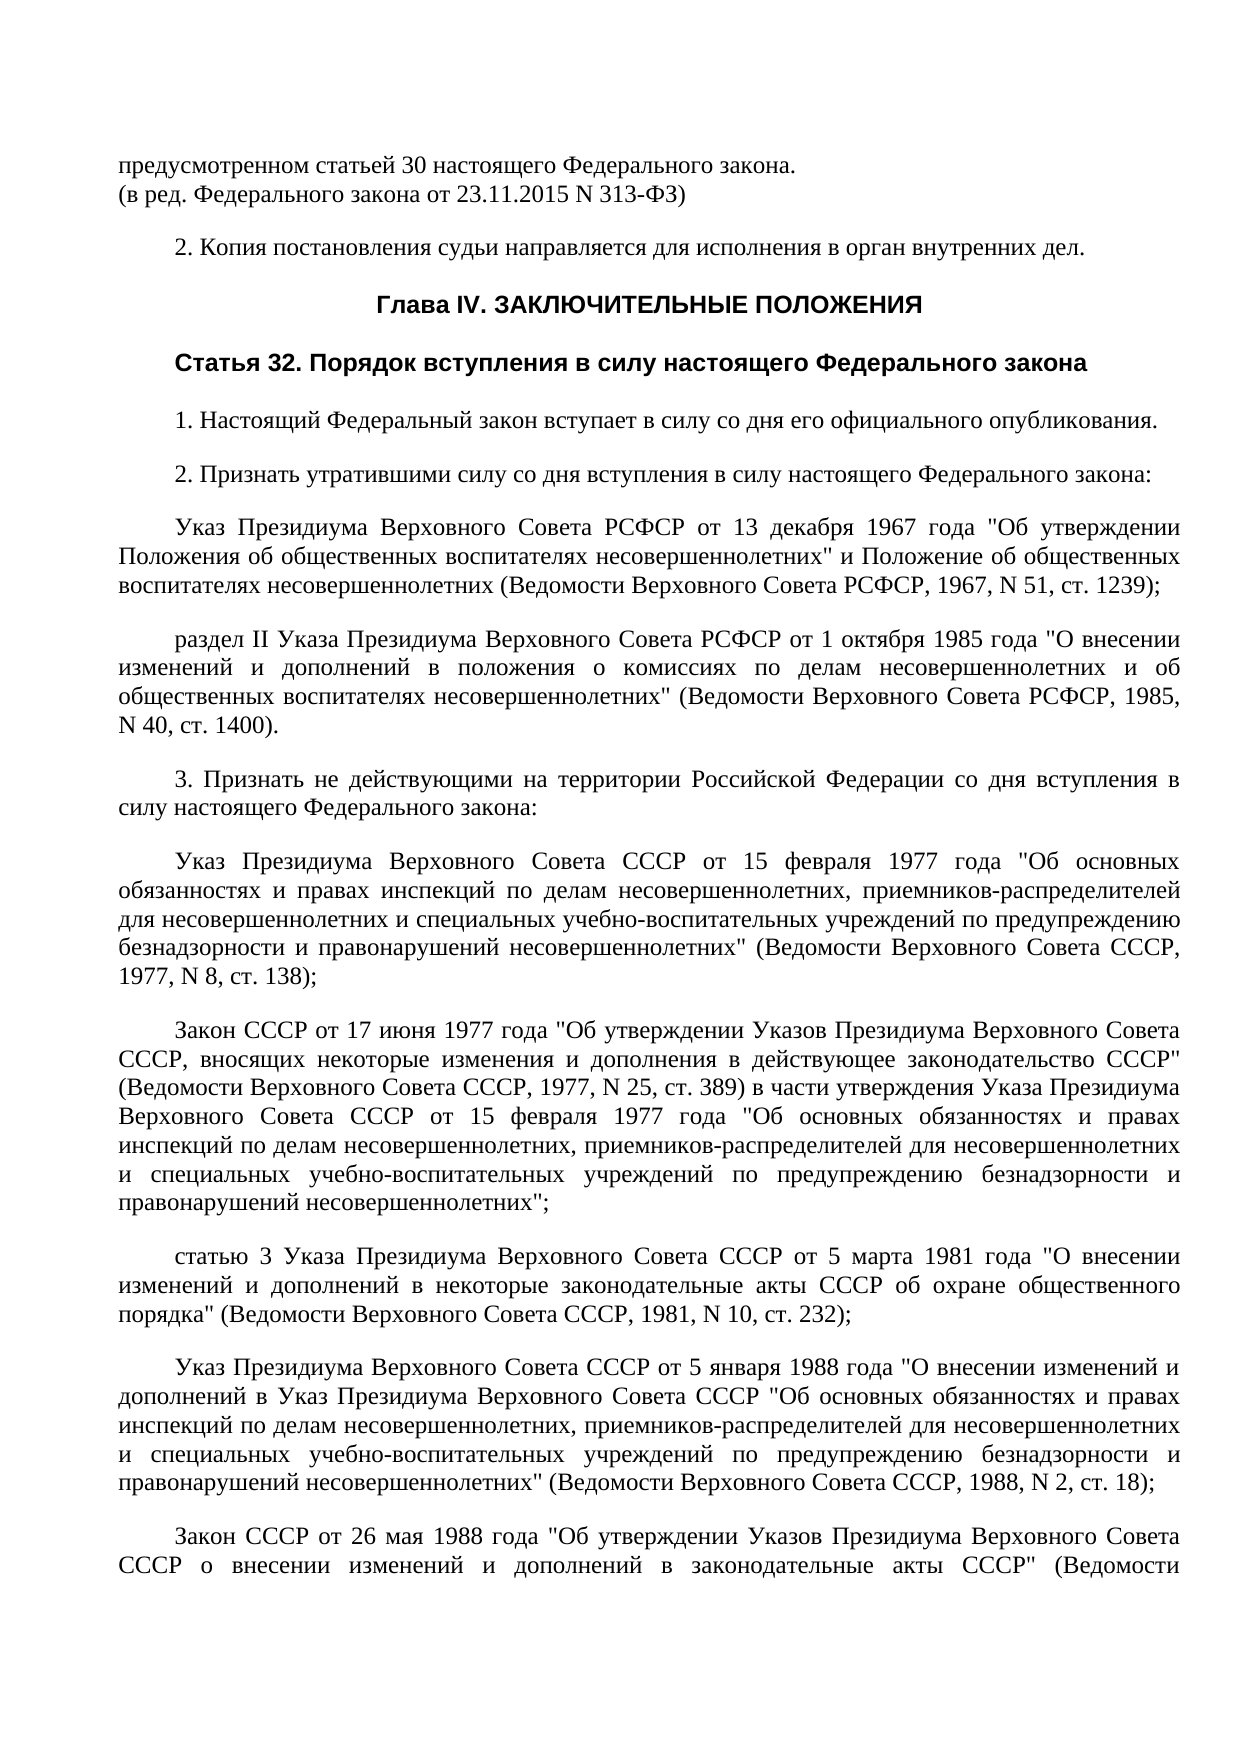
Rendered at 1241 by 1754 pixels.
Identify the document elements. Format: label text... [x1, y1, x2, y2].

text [118, 179, 1181, 207]
text 2. Копия постановления судьи направляется для исполнения в орган внутренних дел. [118, 232, 1181, 261]
title Статья 32. Порядок вступления в силу настоящего Федерального закона [118, 347, 1181, 376]
text 3. Признать не действующими на территории Российской Федерации со дня вступления в силу настоящего Федерального закона: [118, 764, 1181, 821]
text Указ Президиума Верховного Совета СССР от 15 февраля 1977 года "Об основных обязанностях и правах инспекций по делам несовершеннолетних, приемников-распределителей для несовершеннолетних и специальных учебно-воспитательных учреждений по предупреждению безнадзорности и правонарушений несовершеннолетних" (Ведомости Верховного Совета СССР, 1977, N 8, ст. 138); [118, 846, 1181, 990]
text 1. Настоящий Федеральный закон вступает в силу со дня его официального опубликования. [118, 405, 1181, 434]
text статью 3 Указа Президиума Верховного Совета СССР от 5 марта 1981 года "О внесении изменений и дополнений в некоторые законодательные акты СССР об охране общественного порядка" (Ведомости Верховного Совета СССР, 1981, N 10, ст. 232); [118, 1241, 1181, 1327]
text раздел II Указа Президиума Верховного Совета РСФСР от 1 октября 1985 года "О внесении изменений и дополнений в положения о комиссиях по делам несовершеннолетних и об общественных воспитателях несовершеннолетних" (Ведомости Верховного Совета РСФСР, 1985, N 40, ст. 1400). [118, 624, 1181, 739]
text Закон СССР от 17 июня 1977 года "Об утверждении Указов Президиума Верховного Совета СССР, вносящих некоторые изменения и дополнения в действующее законодательство СССР" (Ведомости Верховного Совета СССР, 1977, N 25, ст. 389) в части утверждения Указа Президиума Верховного Совета СССР от 15 февраля 1977 года "Об основных обязанностях и правах инспекций по делам несовершеннолетних, приемников-распределителей для несовершеннолетних и специальных учебно-воспитательных учреждений по предупреждению безнадзорности и правонарушений несовершеннолетних"; [118, 1015, 1181, 1216]
text Указ Президиума Верховного Совета РСФСР от 13 декабря 1967 года "Об утверждении Положения об общественных воспитателях несовершеннолетних" и Положение об общественных воспитателях несовершеннолетних (Ведомости Верховного Совета РСФСР, 1967, N 51, ст. 1239); [118, 512, 1181, 599]
title Глава IV. ЗАКЛЮЧИТЕЛЬНЫЕ ПОЛОЖЕНИЯ [118, 290, 1181, 319]
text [118, 150, 1181, 179]
text Указ Президиума Верховного Совета СССР от 5 января 1988 года "О внесении изменений и дополнений в Указ Президиума Верховного Совета СССР "Об основных обязанностях и правах инспекций по делам несовершеннолетних, приемников-распределителей для несовершеннолетних и специальных учебно-воспитательных учреждений по предупреждению безнадзорности и правонарушений несовершеннолетних" (Ведомости Верховного Совета СССР, 1988, N 2, ст. 18); [118, 1352, 1181, 1496]
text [118, 1521, 1181, 1579]
text 2. Признать утратившими силу со дня вступления в силу настоящего Федерального закона: [118, 459, 1181, 487]
